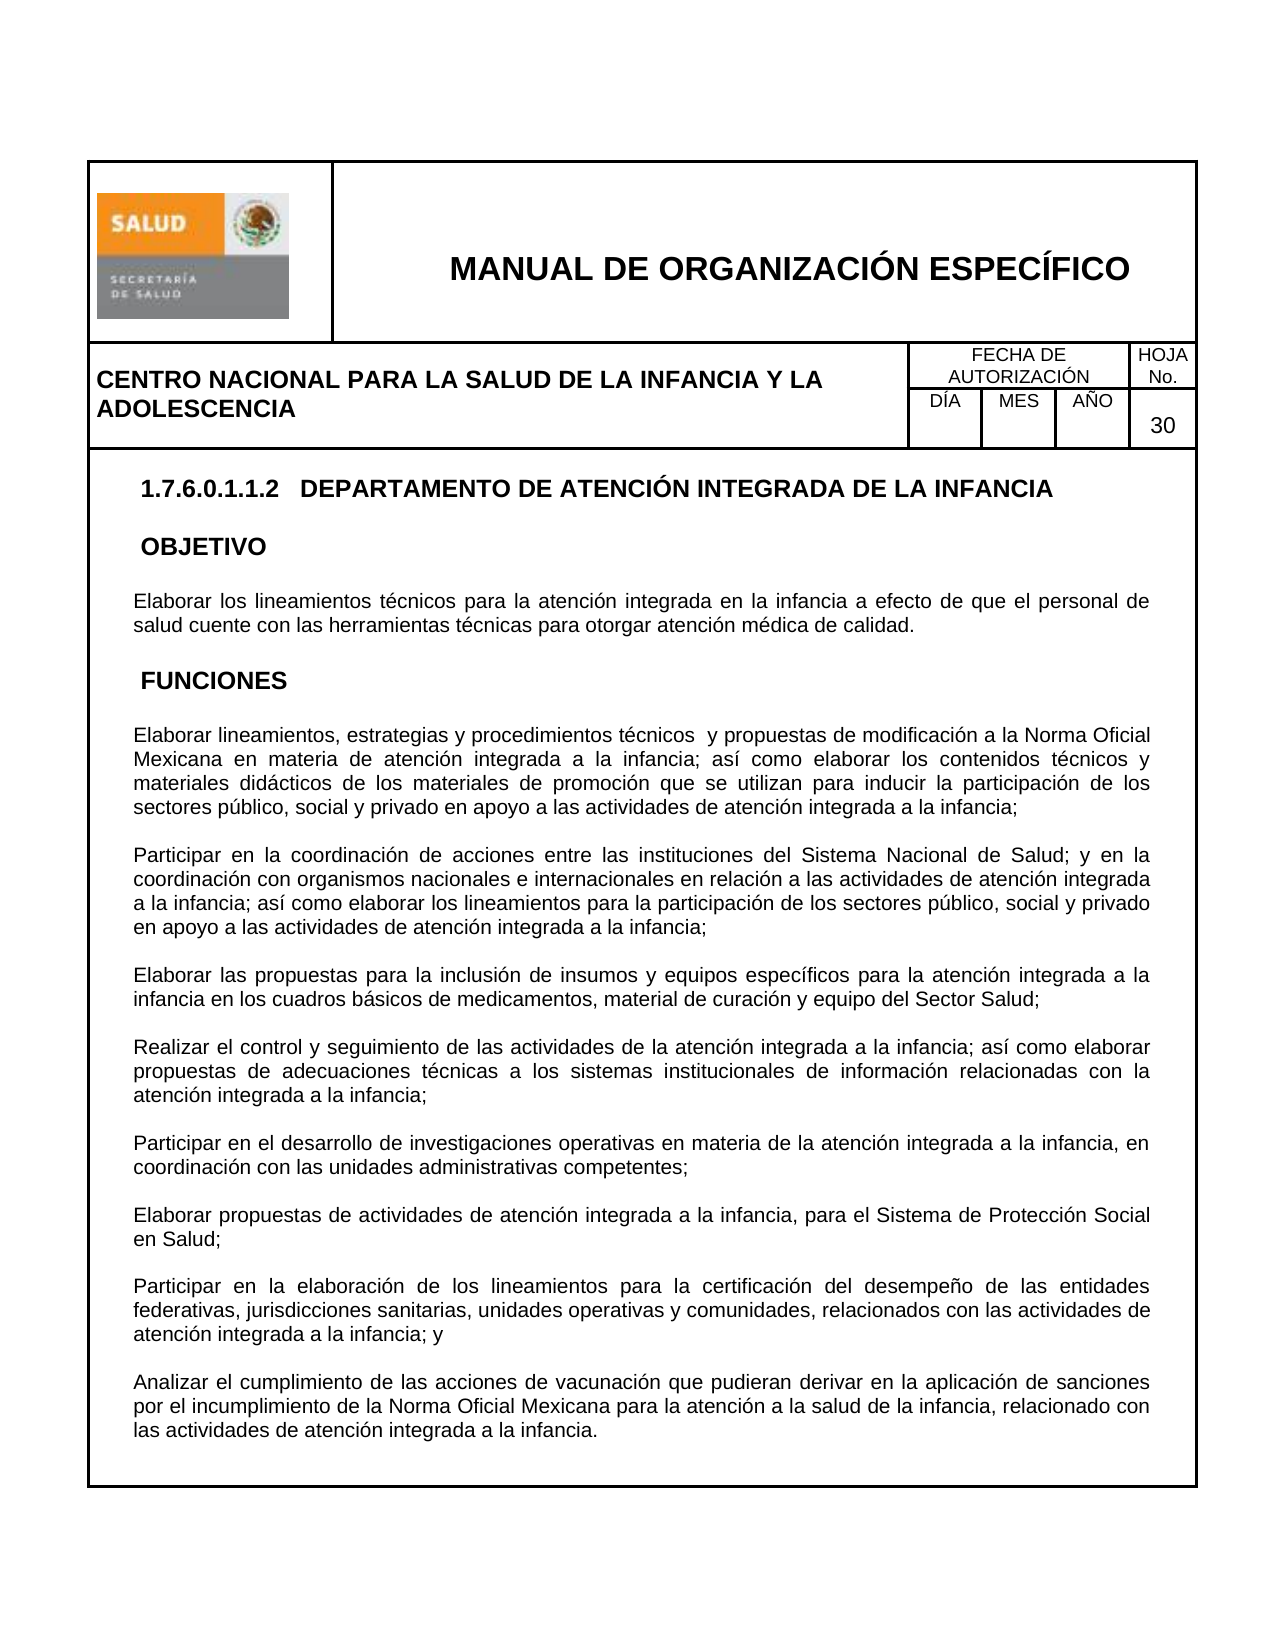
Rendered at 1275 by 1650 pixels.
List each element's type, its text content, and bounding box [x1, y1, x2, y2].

table_cell AÑO [1057, 390, 1128, 447]
table_cell [90, 163, 331, 341]
table_cell 1.7.6.0.1.1.2 DEPARTAMENTO DE ATENCIÓN INTEGRADA DE LA INFANCIA OBJETIVO Elaborar los lineamientos técnicos para la atención integrada en la infancia a efecto de que el personal de salud cuente con las herramientas técnicas para otorgar atención médica de calidad. FUNCIONES Elaborar lineamientos, estrategias y procedimientos técnicos y propuestas de modificación a la Norma Oficial Mexicana en materia de atención integrada a la infancia; así como elaborar los contenidos técnicos y materiales didácticos de los materiales de promoción que se utilizan para inducir la participación de los sectores público, social y privado en apoyo a las actividades de atención integrada a la infancia; Participar en la coordinación de acciones entre las instituciones del Sistema Nacional de Salud; y en la coordinación con organismos nacionales e internacionales en relación a las actividades de atención integrada a la infancia; así como elaborar los lineamientos para la participación de los sectores público, social y privado en apoyo a las actividades de atención integrada a la infancia; Elaborar las propuestas para la inclusión de insumos y equipos específicos para la atención integrada a la infancia en los cuadros básicos de medicamentos, material de curación y equipo del Sector Salud; Realizar el control y seguimiento de las actividades de la atención integrada a la infancia; así como elaborar propuestas de adecuaciones técnicas a los sistemas institucionales de información relacionadas con la atención integrada a la infancia; Participar en el desarrollo de investigaciones operativas en materia de la atención integrada a la infancia, en coordinación con las unidades administrativas competentes; Elaborar propuestas de actividades de atención integrada a la infancia, para el Sistema de Protección Social en Salud; Participar en la elaboración de los lineamientos para la certificación del desempeño de las entidades federativas, jurisdicciones sanitarias, unidades operativas y comunidades, relacionados con las actividades de atención integrada a la infancia; y Analizar el cumplimiento de las acciones de vacunación que pudieran derivar en la aplicación de sanciones por el incumplimiento de la Norma Oficial Mexicana para la atención a la salud de la infancia, relacionado con las actividades de atención integrada a la infancia. [90, 450, 1195, 1485]
table_cell HOJA No. [1131, 344, 1195, 387]
table_cell CENTRO NACIONAL PARA LA SALUD DE LA INFANCIA Y LA ADOLESCENCIA [90, 344, 907, 447]
table_cell MANUAL DE ORGANIZACIÓN ESPECÍFICO [334, 163, 1195, 341]
table_cell 30 [1131, 390, 1195, 447]
picture [97, 193, 289, 319]
table_cell MES [983, 390, 1054, 447]
table_cell FECHA DE AUTORIZACIÓN [910, 344, 1128, 387]
table_cell DÍA [910, 390, 980, 447]
